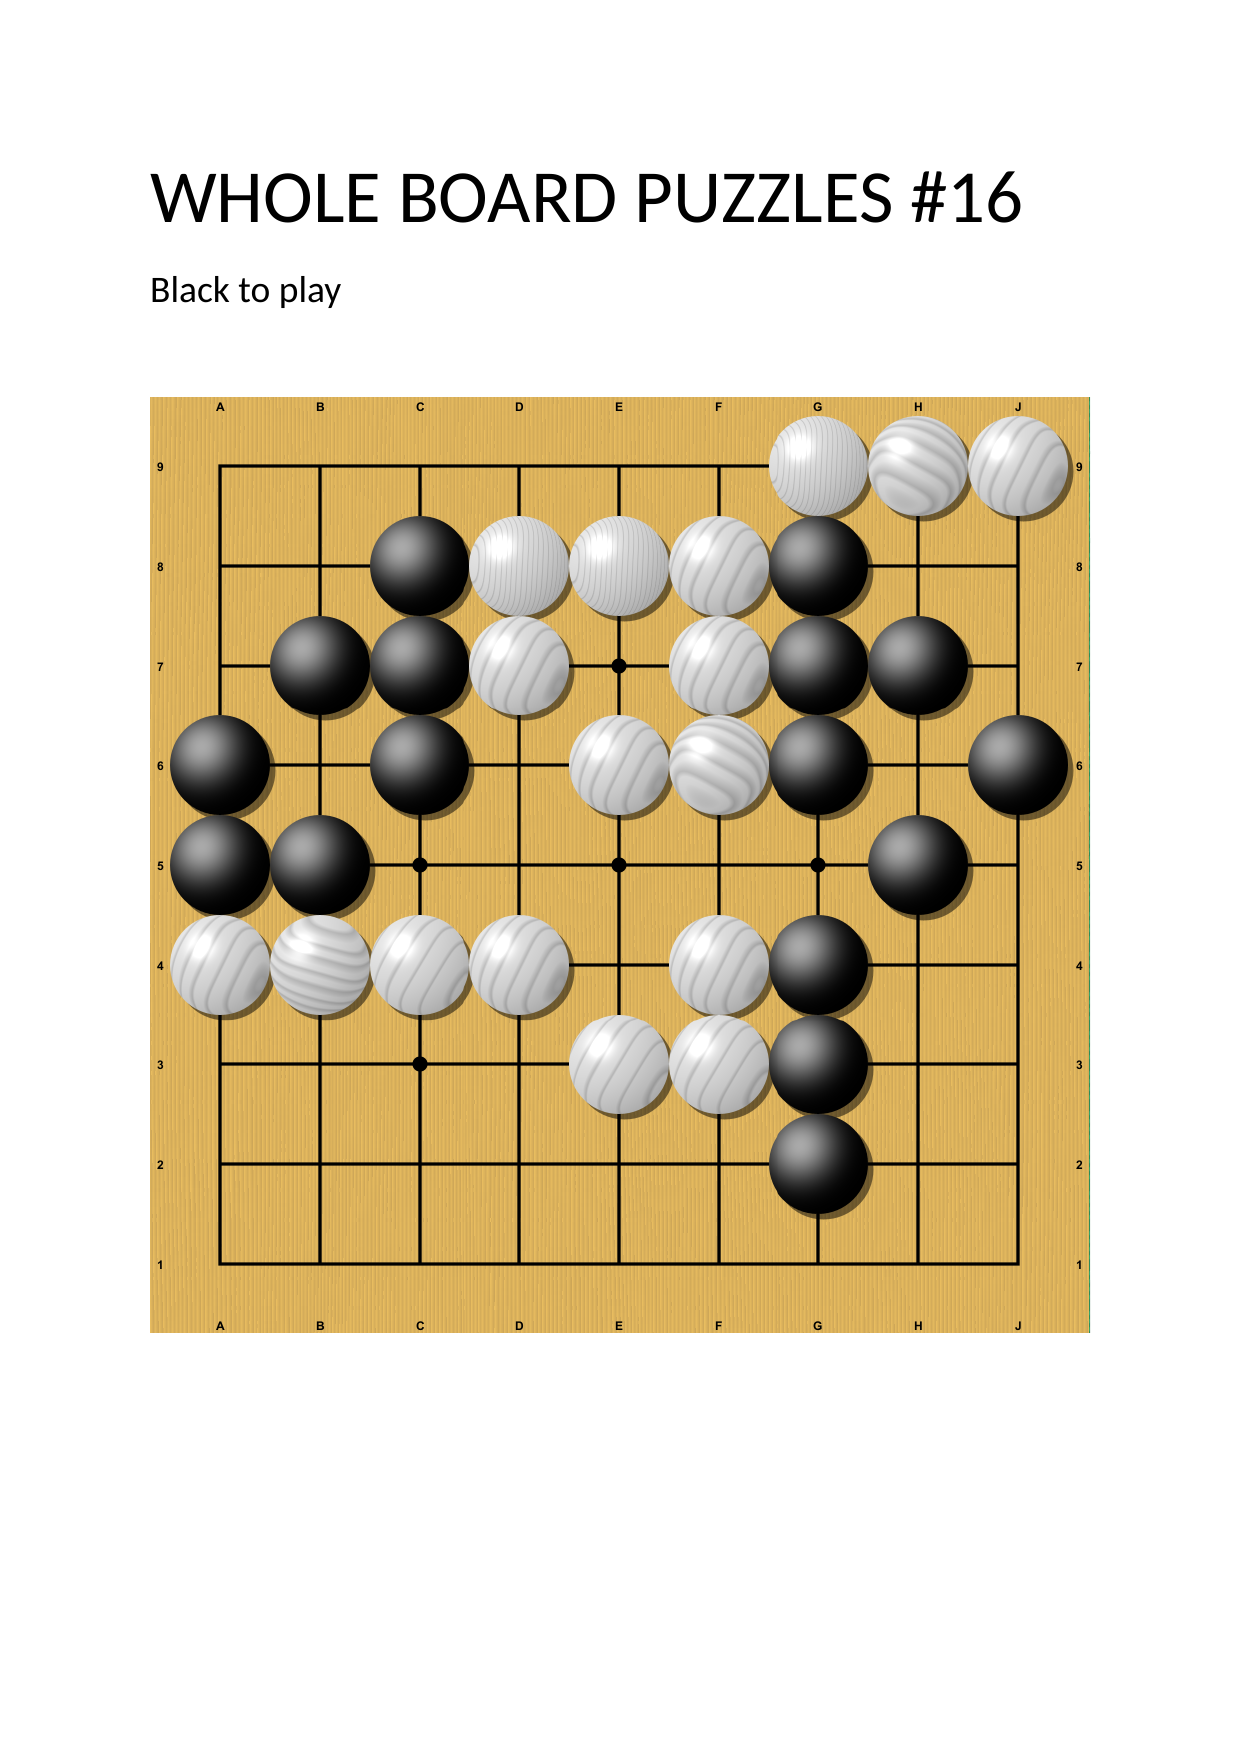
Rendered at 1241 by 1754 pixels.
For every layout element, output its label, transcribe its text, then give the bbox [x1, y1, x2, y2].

picture [150, 397, 1091, 1333]
text WHOLE BOARD PUZZLES #16 [150, 150, 1090, 242]
text Black to play [150, 266, 1090, 311]
